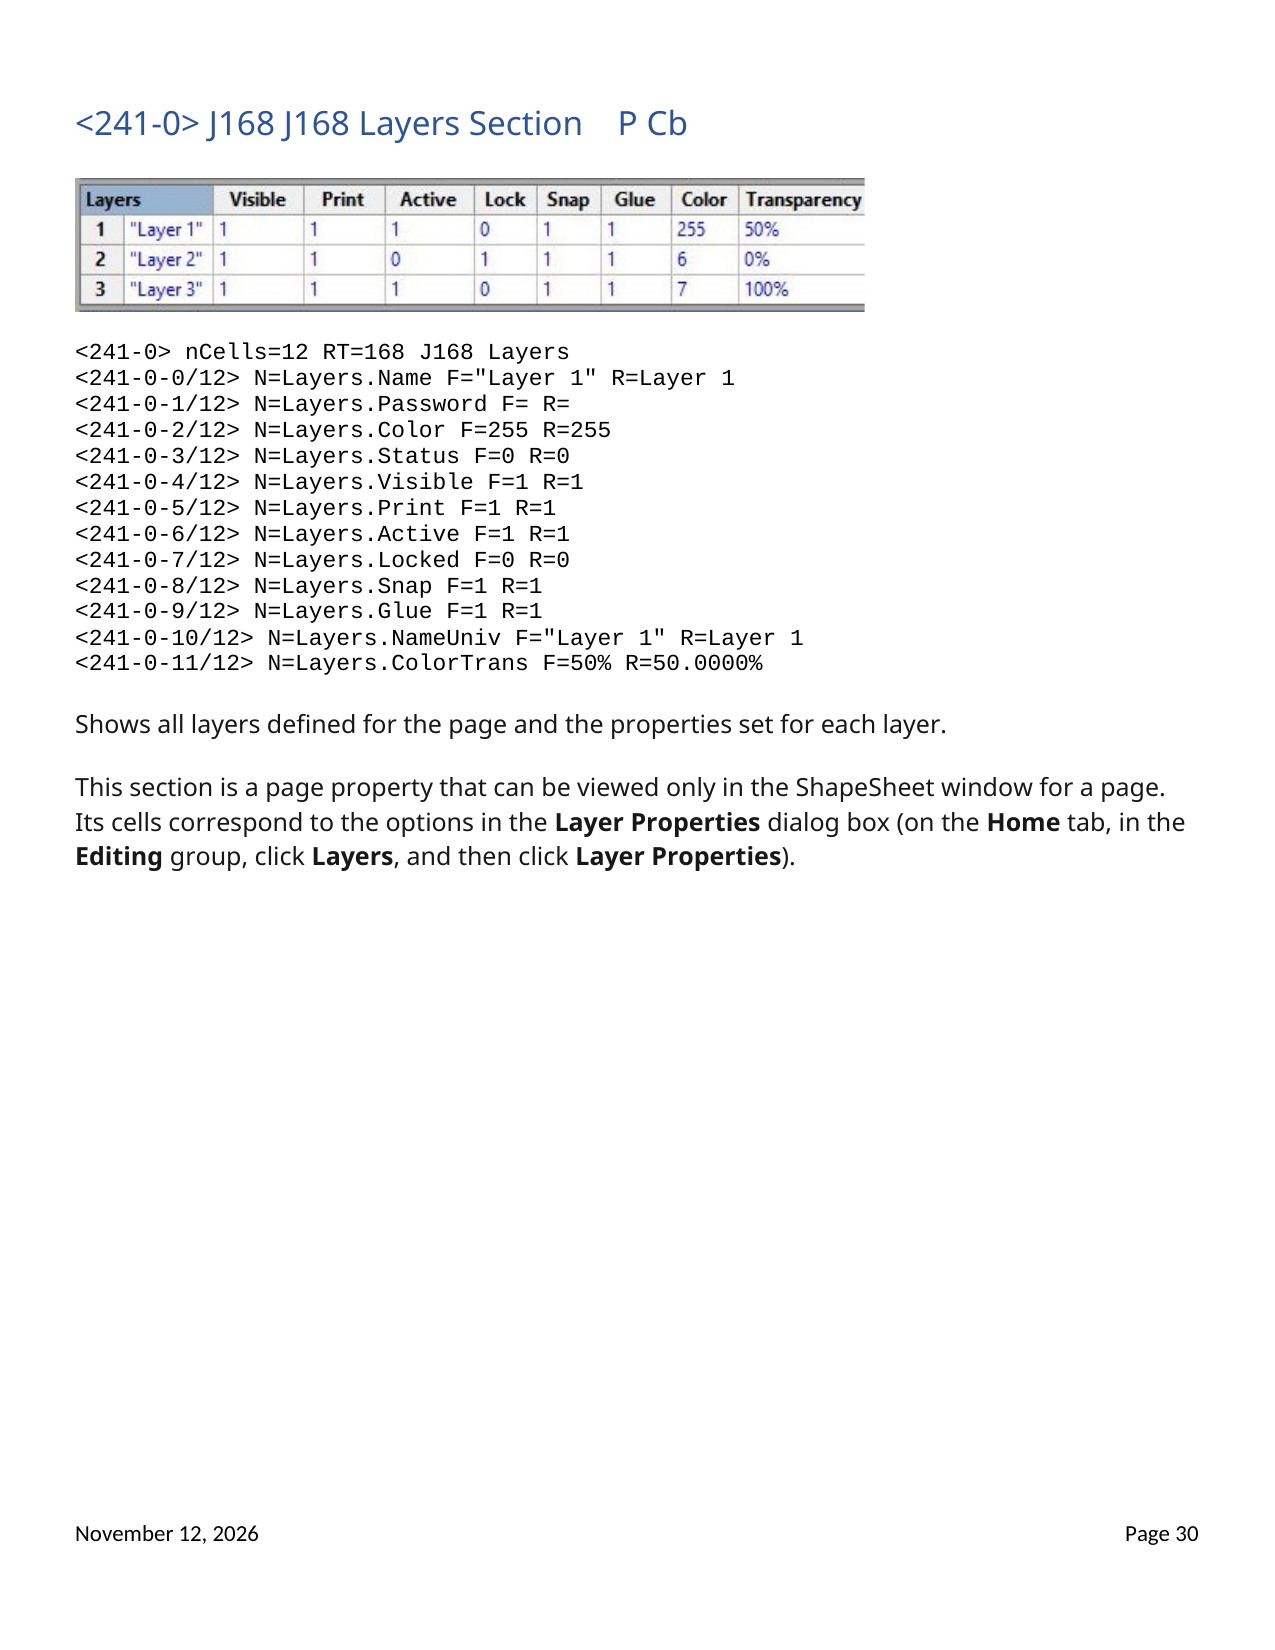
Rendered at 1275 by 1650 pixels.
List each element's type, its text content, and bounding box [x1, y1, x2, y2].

text <241-0-7/12> N=Layers.Locked F=0 R=0 [75, 548, 1200, 574]
text <241-0-0/12> N=Layers.Name F="Layer 1" R=Layer 1 [75, 366, 1200, 392]
picture [75, 178, 865, 312]
text Shows all layers defined for the page and the properties set for each layer. [75, 707, 1200, 741]
text <241-0-6/12> N=Layers.Active F=1 R=1 [75, 522, 1200, 548]
text <241-0-9/12> N=Layers.Glue F=1 R=1 [75, 600, 1200, 626]
text <241-0-1/12> N=Layers.Password F= R= [75, 392, 1200, 418]
text <241-0> nCells=12 RT=168 J168 Layers [75, 341, 1200, 366]
subtitle <241-0> J168 J168 Layers Section P Cb [75, 100, 1200, 145]
text This section is a page property that can be viewed only in the ShapeSheet window for a page. Its cells correspond to the options in the Layer Properties dialog box (on the Home tab, in the Editing group, click Layers, and then click Layer Properties). [75, 770, 1200, 872]
text <241-0-4/12> N=Layers.Visible F=1 R=1 [75, 470, 1200, 496]
text <241-0-2/12> N=Layers.Color F=255 R=255 [75, 418, 1200, 444]
text <241-0-3/12> N=Layers.Status F=0 R=0 [75, 444, 1200, 470]
text <241-0-8/12> N=Layers.Snap F=1 R=1 [75, 574, 1200, 600]
text <241-0-11/12> N=Layers.ColorTrans F=50% R=50.0000% [75, 652, 1200, 678]
text <241-0-10/12> N=Layers.NameUniv F="Layer 1" R=Layer 1 [75, 626, 1200, 652]
text <241-0-5/12> N=Layers.Print F=1 R=1 [75, 496, 1200, 522]
